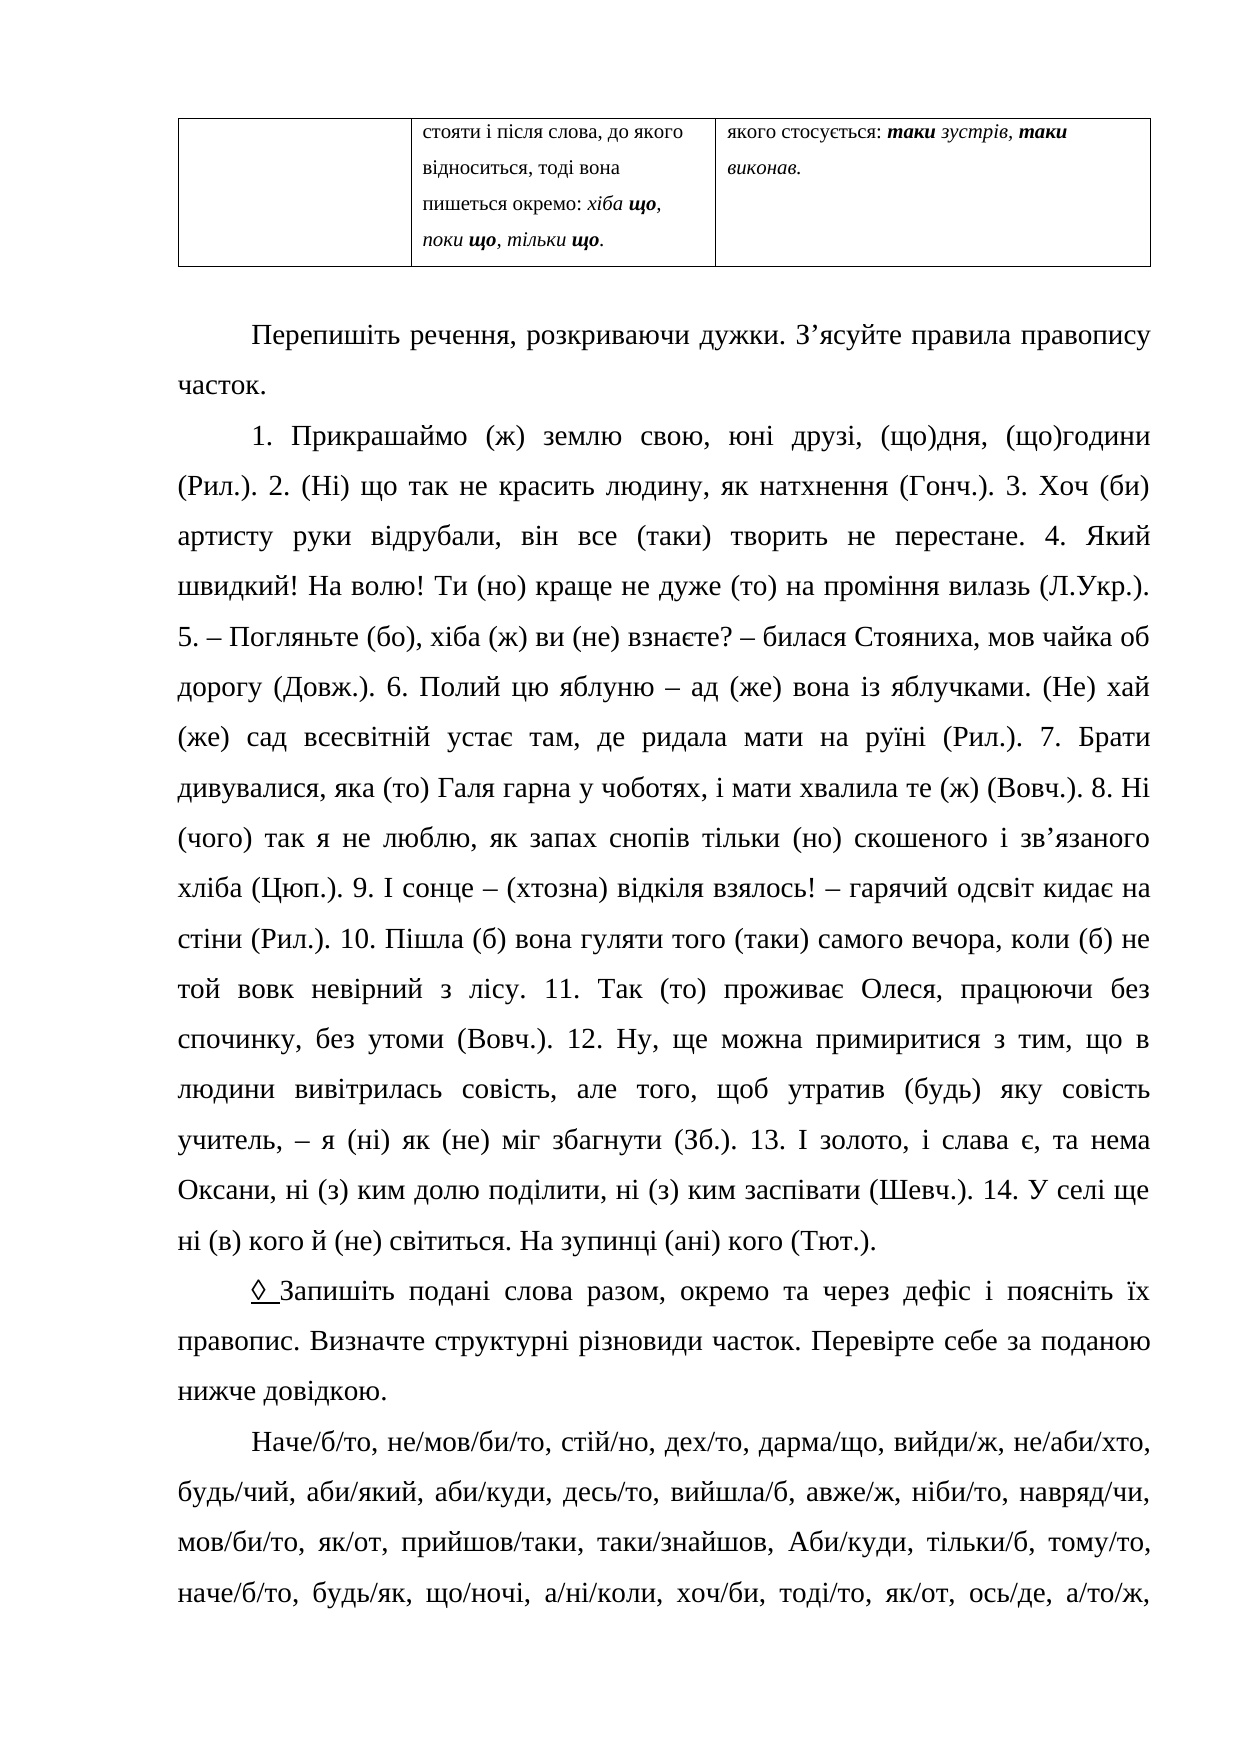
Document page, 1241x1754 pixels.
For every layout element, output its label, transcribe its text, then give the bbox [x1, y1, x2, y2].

text ◊ Запишіть подані слова разом, окремо та через дефіс і поясніть їх правопис. Визначте структурні різновиди часток. Перевірте себе за поданою нижче довідкою. [177, 1273, 1152, 1407]
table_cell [179, 119, 411, 266]
text 1. Прикрашаймо (ж) землю свою, юні друзі, (що)дня, (що)години (Рил.). 2. (Ні) що так не красить людину, як натхнення (Гонч.). 3. Хоч (би) артисту руки відрубали, він все (таки) творить не перестане. 4. Який швидкий! На волю! Ти (но) краще не дуже (то) на проміння вилазь (Л.Укр.). 5. – Погляньте (бо), хіба (ж) ви (не) взнаєте? – билася Стояниха, мов чайка об дорогу (Довж.). 6. Полий цю яблуню – ад (же) вона із яблучками. (Не) хай (же) сад всесвітній устає там, де ридала мати на руїні (Рил.). 7. Брати дивувалися, яка (то) Галя гарна у чоботях, і мати хвалила те (ж) (Вовч.). 8. Ні (чого) так я не люблю, як запах снопів тільки (но) скошеного і зв’язаного хліба (Цюп.). 9. І сонце – (хтозна) відкіля взялось! – гарячий одсвіт кидає на стіни (Рил.). 10. Пішла (б) вона гуляти того (таки) самого вечора, коли (б) не той вовк невірний з лісу. 11. Так (то) проживає Олеся, працюючи без спочинку, без утоми (Вовч.). 12. Ну, ще можна примиритися з тим, що в людини вивітрилась совість, але того, щоб утратив (будь) яку совість учитель, – я (ні) як (не) міг збагнути (Зб.). 13. І золото, і слава є, та нема Оксани, ні (з) ким долю поділити, ні (з) ким заспівати (Шевч.). 14. У селі ще ні (в) кого й (не) світиться. На зупинці (ані) кого (Тют.). [177, 418, 1152, 1256]
text Перепишіть речення, розкриваючи дужки. З’ясуйте правила правопису часток. [177, 317, 1152, 401]
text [177, 1424, 1152, 1608]
